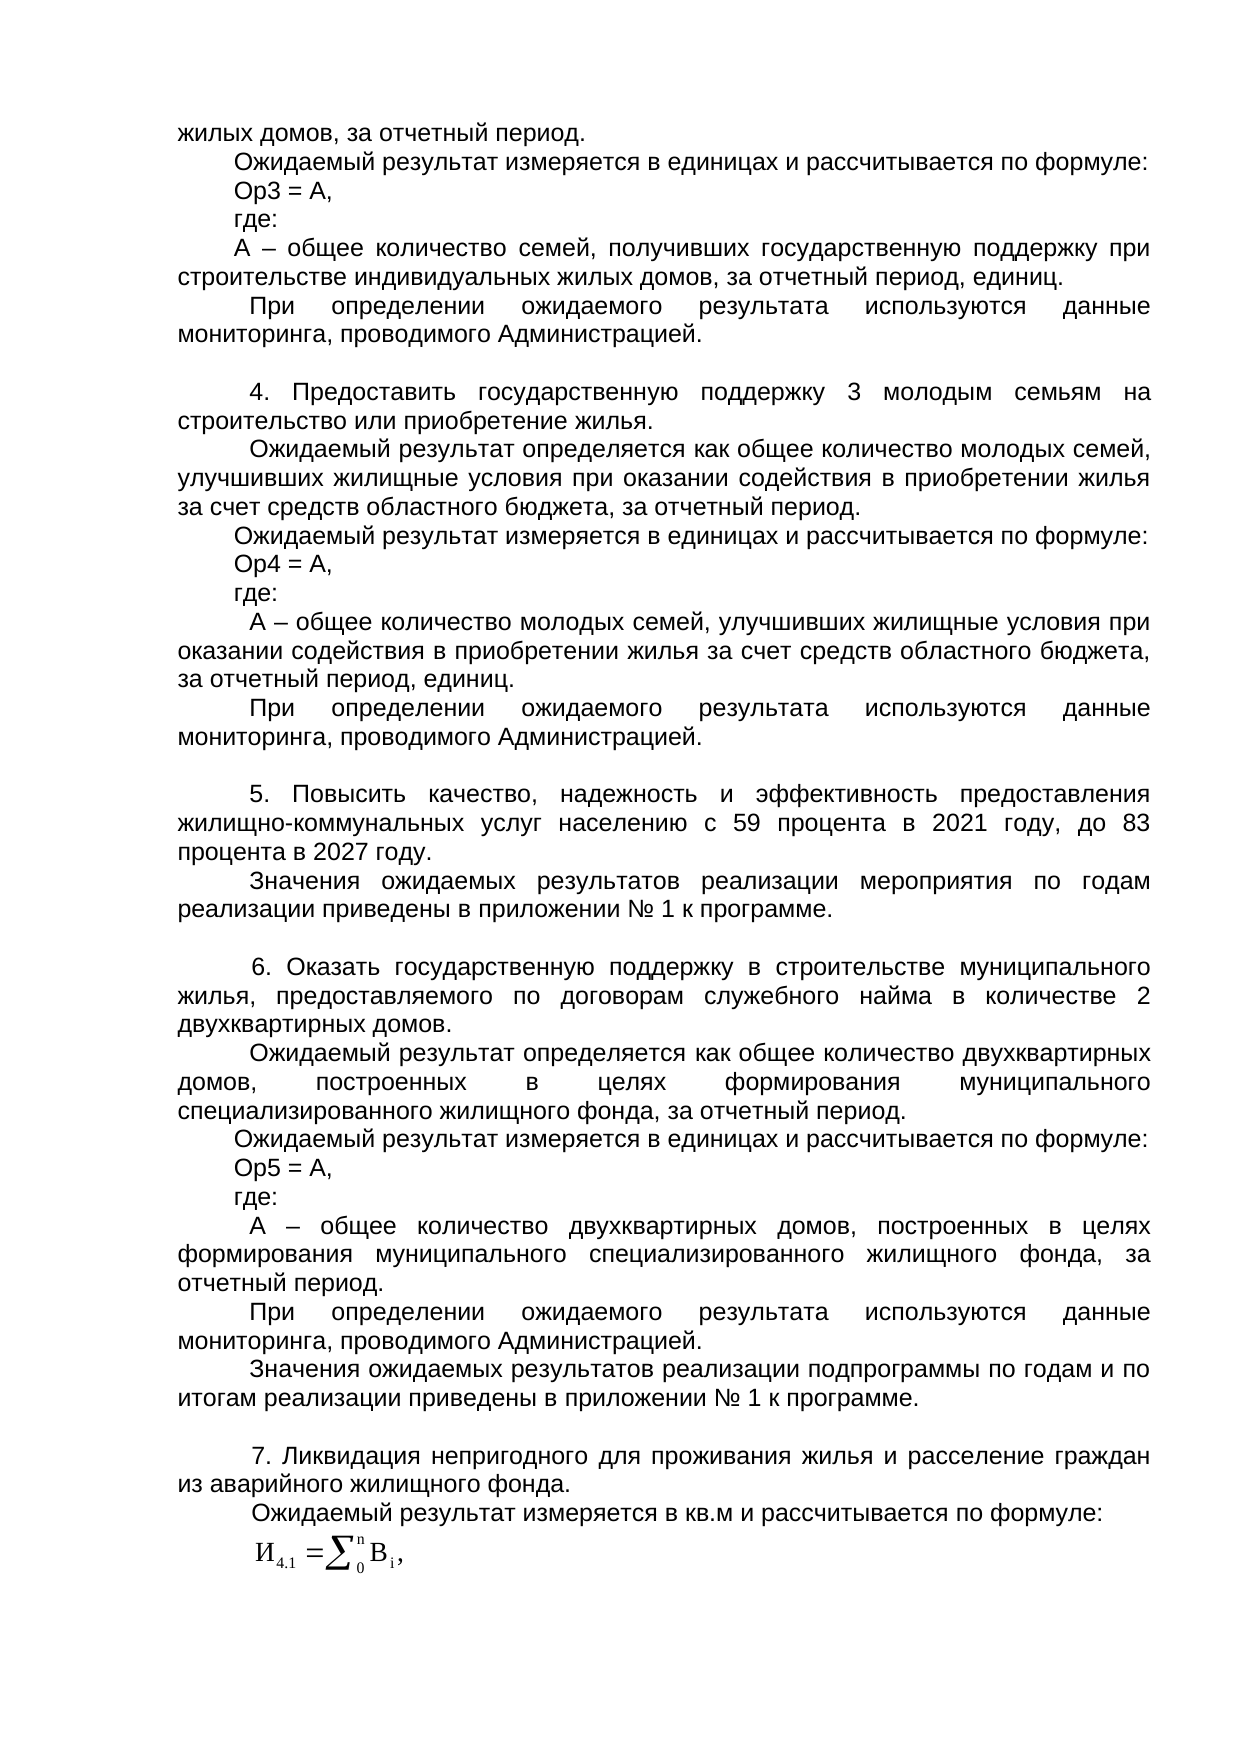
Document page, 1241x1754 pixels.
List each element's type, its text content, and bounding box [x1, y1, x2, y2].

text А – общее количество двухквартирных домов, построенных в целях формирования муниципального специализированного жилищного фонда, за отчетный период. [177, 1211, 1152, 1297]
text где: [177, 1182, 1152, 1211]
text Ожидаемый результат измеряется в кв.м и рассчитывается по формуле: [177, 1498, 1152, 1527]
text 5. Повысить качество, надежность и эффективность предоставления жилищно-коммунальных услуг населению с 59 процента в 2021 году, до 83 процента в 2027 году. [177, 779, 1152, 866]
text Значения ожидаемых результатов реализации мероприятия по годам реализации приведены в приложении № 1 к программе. [177, 866, 1152, 923]
text Значения ожидаемых результатов реализации подпрограммы по годам и по итогам реализации приведены в приложении № 1 к программе. [177, 1354, 1152, 1412]
text Ожидаемый результат измеряется в единицах и рассчитывается по формуле: [177, 147, 1152, 176]
text Ор5 = А, [177, 1153, 1152, 1182]
text Ожидаемый результат определяется как общее количество молодых семей, улучшивших жилищные условия при оказании содействия в приобретении жилья за счет средств областного бюджета, за отчетный период. [177, 434, 1152, 521]
text А – общее количество молодых семей, улучшивших жилищные условия при оказании содействия в приобретении жилья за счет средств областного бюджета, за отчетный период, единиц. [177, 607, 1152, 693]
text 6. Оказать государственную поддержку в строительстве муниципального жилья, предоставляемого по договорам служебного найма в количестве 2 двухквартирных домов. [177, 952, 1152, 1038]
text Ор3 = А, [177, 176, 1152, 204]
text При определении ожидаемого результата используются данные мониторинга, проводимого Администрацией. [177, 291, 1152, 348]
text При определении ожидаемого результата используются данные мониторинга, проводимого Администрацией. [177, 693, 1152, 751]
text 4. Предоставить государственную поддержку 3 молодым семьям на строительство или приобретение жилья. [177, 377, 1152, 434]
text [177, 118, 1152, 147]
text А – общее количество семей, получивших государственную поддержку при строительстве индивидуальных жилых домов, за отчетный период, единиц. [177, 233, 1152, 291]
text 7. Ликвидация непригодного для проживания жилья и расселение граждан из аварийного жилищного фонда. [177, 1441, 1152, 1498]
text Ожидаемый результат измеряется в единицах и рассчитывается по формуле: [177, 1124, 1152, 1153]
text Ожидаемый результат измеряется в единицах и рассчитывается по формуле: [177, 521, 1152, 549]
text Ор4 = А, [177, 549, 1152, 578]
text где: [177, 204, 1152, 233]
text Ожидаемый результат определяется как общее количество двухквартирных домов, построенных в целях формирования муниципального специализированного жилищного фонда, за отчетный период. [177, 1038, 1152, 1124]
text где: [177, 578, 1152, 607]
text При определении ожидаемого результата используются данные мониторинга, проводимого Администрацией. [177, 1297, 1152, 1354]
